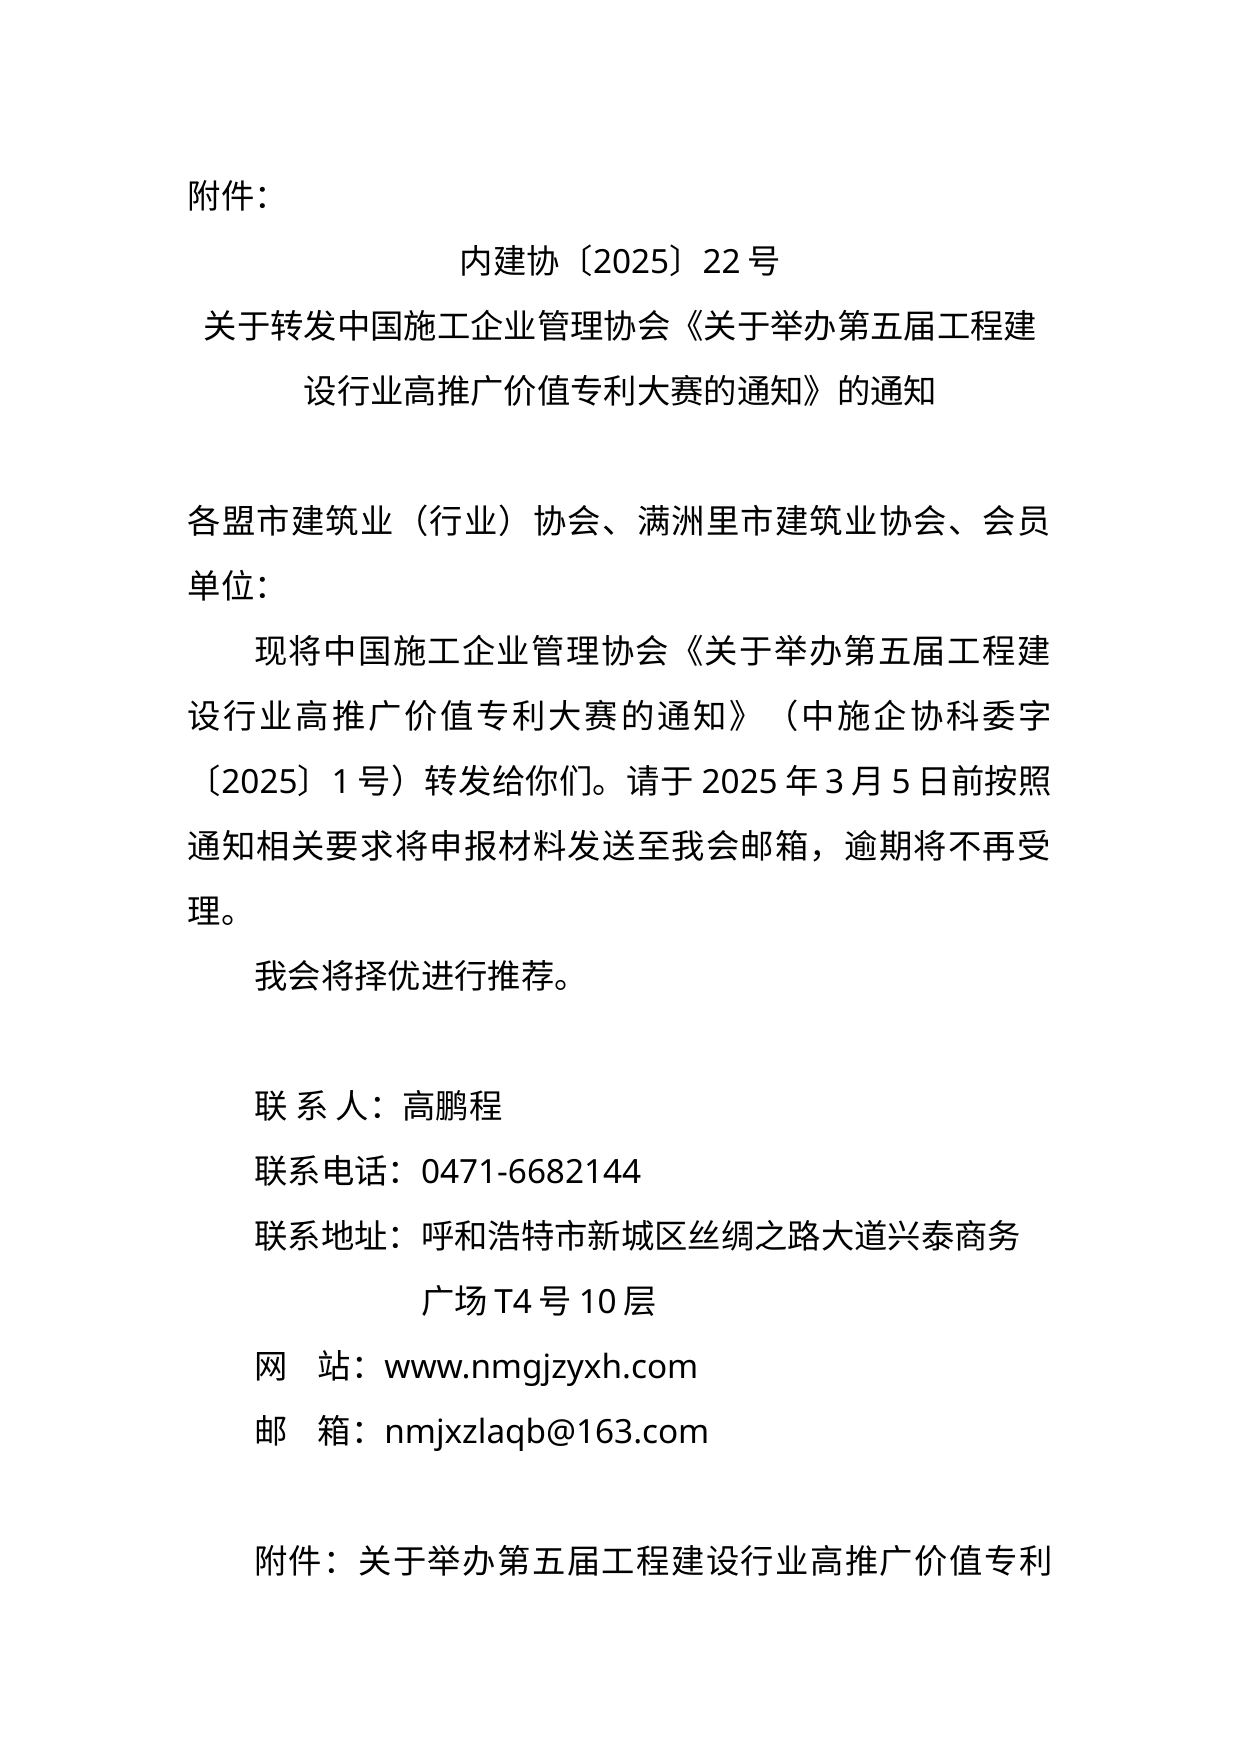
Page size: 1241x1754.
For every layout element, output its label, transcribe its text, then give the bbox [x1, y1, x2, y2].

text 现将中国施工企业管理协会《关于举办第五届工程建设行业高推广价值专利大赛的通知》（中施企协科委字〔2025〕1号）转发给你们。请于2025年3月5日前按照通知相关要求将申报材料发送至我会邮箱，逾期将不再受理。 [187, 617, 1053, 942]
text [254, 1527, 1053, 1592]
text 各盟市建筑业（行业）协会、满洲里市建筑业协会、会员单位： [187, 487, 1053, 617]
text 联系地址：呼和浩特市新城区丝绸之路大道兴泰商务 [187, 1202, 1053, 1267]
text 附件： [187, 162, 1053, 227]
text 内建协〔2025〕22号 [187, 227, 1053, 292]
text 邮 箱：nmjxzlaqb@163.com [187, 1397, 1053, 1462]
text 关于转发中国施工企业管理协会《关于举办第五届工程建设行业高推广价值专利大赛的通知》的通知 [187, 292, 1053, 422]
text 网 站：www.nmgjzyxh.com [187, 1332, 1053, 1397]
text 联 系 人：高鹏程 [187, 1072, 1053, 1137]
text 我会将择优进行推荐。 [187, 942, 1053, 1007]
text 广场T4号10层 [187, 1267, 1053, 1332]
text 联系电话：0471-6682144 [187, 1137, 1053, 1202]
